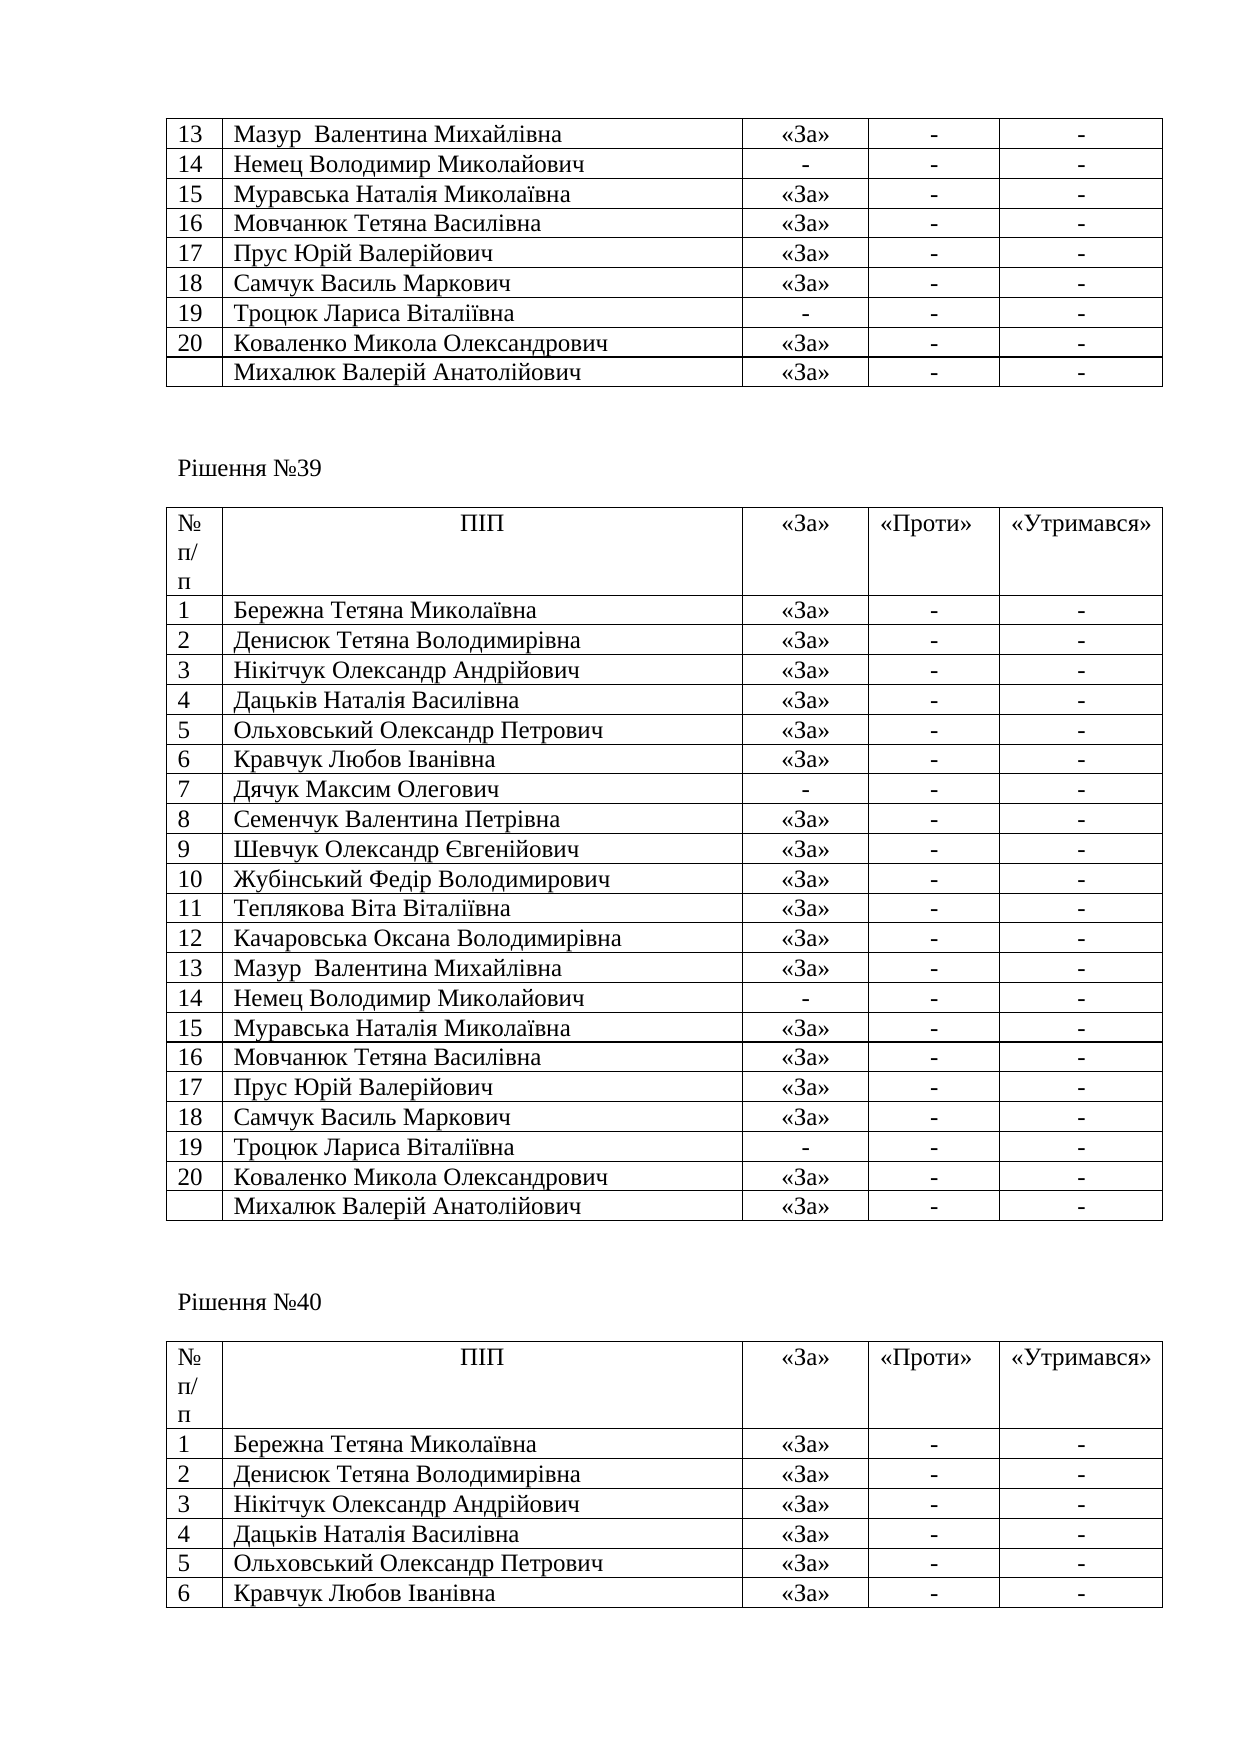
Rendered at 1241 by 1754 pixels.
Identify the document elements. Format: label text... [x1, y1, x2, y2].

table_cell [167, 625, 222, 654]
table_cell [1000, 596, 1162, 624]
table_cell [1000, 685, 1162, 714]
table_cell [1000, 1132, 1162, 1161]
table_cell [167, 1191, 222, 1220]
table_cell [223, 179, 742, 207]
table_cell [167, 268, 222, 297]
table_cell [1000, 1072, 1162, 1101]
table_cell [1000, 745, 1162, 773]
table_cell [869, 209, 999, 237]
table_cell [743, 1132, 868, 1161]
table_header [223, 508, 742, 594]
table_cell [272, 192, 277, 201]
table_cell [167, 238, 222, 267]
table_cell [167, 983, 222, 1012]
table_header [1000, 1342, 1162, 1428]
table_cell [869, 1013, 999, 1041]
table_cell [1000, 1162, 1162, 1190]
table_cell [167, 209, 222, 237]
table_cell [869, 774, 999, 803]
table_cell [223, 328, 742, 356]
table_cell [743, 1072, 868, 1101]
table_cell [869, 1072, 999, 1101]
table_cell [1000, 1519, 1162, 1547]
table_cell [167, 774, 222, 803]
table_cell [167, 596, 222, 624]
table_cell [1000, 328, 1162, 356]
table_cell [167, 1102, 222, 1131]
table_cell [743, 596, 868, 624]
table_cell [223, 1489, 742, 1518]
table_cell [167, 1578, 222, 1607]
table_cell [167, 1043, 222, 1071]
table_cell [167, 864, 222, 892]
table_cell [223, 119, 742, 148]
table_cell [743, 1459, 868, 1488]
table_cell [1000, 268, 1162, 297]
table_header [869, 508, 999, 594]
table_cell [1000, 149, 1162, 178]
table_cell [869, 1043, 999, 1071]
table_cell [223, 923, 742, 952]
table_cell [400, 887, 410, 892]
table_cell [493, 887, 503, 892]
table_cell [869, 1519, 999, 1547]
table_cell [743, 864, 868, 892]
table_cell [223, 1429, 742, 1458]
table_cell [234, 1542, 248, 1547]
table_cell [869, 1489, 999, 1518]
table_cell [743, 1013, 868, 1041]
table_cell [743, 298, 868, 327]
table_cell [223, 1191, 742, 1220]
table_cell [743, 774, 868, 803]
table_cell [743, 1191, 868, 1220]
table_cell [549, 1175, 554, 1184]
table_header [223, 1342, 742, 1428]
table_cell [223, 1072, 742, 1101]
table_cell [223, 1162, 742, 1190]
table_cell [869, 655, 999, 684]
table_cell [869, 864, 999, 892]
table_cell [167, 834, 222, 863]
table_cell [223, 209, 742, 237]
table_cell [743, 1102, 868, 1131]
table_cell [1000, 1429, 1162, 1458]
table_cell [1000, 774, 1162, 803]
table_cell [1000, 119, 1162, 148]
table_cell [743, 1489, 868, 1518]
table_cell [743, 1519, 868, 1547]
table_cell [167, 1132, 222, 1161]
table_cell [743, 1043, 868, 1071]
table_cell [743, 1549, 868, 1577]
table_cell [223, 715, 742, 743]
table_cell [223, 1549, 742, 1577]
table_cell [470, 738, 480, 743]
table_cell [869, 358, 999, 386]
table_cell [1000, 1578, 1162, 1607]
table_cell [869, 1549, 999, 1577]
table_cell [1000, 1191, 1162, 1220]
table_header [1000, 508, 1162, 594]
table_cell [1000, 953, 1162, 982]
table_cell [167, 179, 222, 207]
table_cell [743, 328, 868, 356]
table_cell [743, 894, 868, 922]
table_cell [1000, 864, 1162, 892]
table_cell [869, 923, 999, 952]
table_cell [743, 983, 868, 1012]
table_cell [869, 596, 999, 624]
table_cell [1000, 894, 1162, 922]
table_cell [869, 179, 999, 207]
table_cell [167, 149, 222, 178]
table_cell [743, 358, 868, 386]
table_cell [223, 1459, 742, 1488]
text Рішення №40 [177, 1287, 1152, 1316]
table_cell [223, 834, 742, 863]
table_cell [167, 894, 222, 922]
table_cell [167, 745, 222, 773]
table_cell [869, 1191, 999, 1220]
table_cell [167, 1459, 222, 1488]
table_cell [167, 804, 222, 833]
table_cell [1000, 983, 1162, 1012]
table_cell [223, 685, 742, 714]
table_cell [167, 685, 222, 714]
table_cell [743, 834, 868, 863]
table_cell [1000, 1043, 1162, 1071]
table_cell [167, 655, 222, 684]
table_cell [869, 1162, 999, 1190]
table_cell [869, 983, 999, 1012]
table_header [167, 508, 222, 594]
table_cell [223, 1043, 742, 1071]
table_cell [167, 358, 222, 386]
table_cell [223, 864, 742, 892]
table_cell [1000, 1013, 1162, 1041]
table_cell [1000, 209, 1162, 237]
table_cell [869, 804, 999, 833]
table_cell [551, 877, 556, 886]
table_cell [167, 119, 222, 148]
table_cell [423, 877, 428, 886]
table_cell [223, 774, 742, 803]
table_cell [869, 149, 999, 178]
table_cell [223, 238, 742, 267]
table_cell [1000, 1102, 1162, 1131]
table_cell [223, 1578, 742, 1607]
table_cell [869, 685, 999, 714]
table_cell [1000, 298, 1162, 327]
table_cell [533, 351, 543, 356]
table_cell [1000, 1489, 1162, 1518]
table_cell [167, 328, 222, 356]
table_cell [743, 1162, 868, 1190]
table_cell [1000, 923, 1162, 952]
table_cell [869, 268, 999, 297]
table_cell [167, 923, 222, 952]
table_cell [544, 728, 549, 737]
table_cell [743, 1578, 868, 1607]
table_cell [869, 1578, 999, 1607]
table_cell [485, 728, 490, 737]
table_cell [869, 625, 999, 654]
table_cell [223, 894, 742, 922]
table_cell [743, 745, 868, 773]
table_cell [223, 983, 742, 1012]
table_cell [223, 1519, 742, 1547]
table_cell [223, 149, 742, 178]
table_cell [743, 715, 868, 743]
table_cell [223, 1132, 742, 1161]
text Рішення №39 [177, 453, 1152, 482]
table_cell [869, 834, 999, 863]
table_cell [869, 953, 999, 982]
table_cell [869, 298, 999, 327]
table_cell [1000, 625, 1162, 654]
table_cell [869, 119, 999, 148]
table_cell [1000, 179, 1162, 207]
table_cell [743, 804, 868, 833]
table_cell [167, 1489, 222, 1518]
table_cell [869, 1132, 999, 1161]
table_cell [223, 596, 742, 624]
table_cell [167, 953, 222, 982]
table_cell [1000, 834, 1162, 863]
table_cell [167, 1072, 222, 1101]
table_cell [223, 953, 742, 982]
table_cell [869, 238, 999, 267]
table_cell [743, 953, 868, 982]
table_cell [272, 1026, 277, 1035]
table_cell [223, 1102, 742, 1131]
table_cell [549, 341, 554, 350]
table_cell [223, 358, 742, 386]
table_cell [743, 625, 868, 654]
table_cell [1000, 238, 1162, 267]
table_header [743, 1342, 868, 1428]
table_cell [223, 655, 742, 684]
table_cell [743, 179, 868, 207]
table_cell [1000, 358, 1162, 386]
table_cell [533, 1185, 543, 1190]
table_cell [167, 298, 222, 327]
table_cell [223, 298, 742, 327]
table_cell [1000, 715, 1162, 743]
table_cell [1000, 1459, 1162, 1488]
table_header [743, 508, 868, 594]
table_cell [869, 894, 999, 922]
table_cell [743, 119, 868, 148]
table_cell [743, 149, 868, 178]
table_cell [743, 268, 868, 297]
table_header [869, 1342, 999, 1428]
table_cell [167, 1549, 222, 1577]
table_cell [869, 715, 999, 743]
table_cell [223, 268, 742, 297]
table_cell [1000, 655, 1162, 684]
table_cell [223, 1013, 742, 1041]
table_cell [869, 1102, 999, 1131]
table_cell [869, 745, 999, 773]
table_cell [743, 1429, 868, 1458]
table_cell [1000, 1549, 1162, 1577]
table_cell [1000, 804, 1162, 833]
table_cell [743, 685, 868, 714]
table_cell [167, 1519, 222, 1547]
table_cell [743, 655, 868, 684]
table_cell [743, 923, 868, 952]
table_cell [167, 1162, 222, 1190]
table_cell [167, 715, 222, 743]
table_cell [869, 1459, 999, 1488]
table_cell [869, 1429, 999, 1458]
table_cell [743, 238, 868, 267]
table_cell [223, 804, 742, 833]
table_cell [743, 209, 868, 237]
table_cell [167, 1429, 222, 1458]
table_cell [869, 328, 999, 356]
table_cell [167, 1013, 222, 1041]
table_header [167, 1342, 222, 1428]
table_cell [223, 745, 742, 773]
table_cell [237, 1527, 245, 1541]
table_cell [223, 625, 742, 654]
